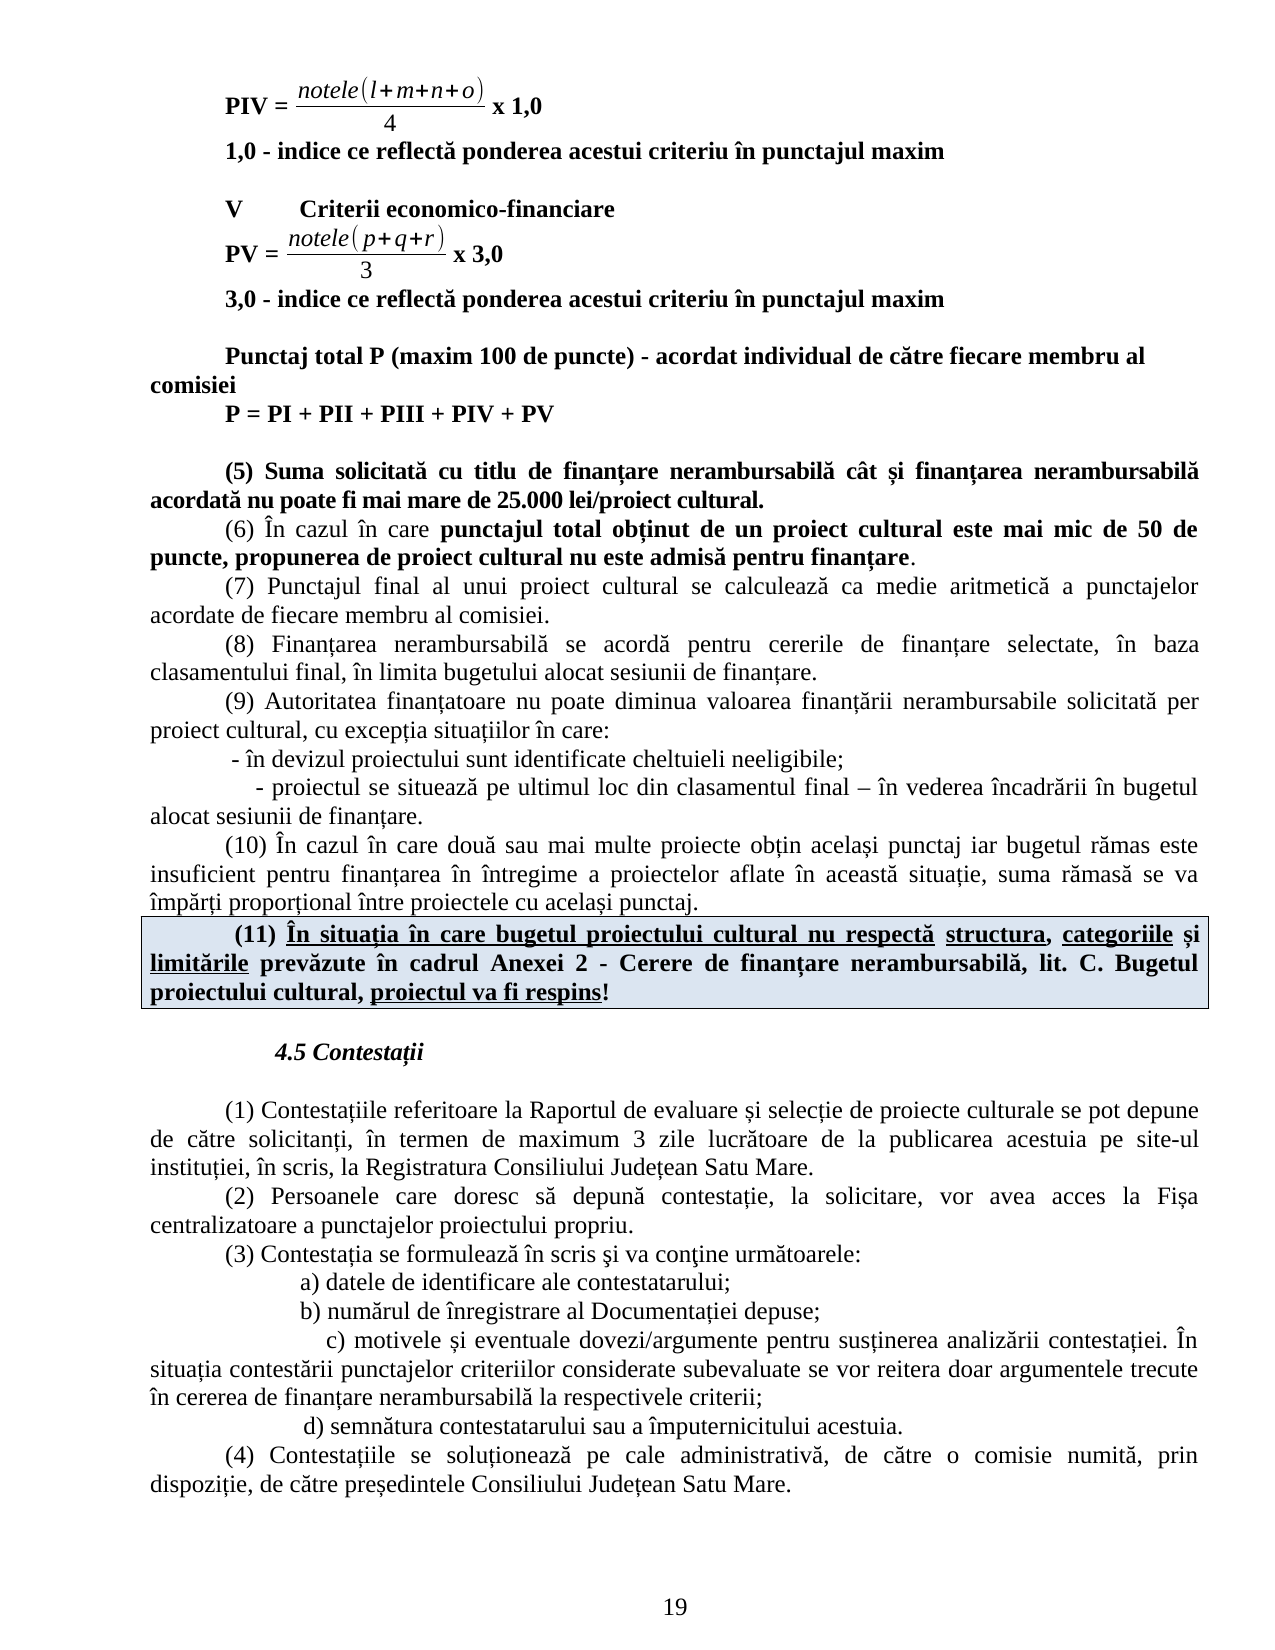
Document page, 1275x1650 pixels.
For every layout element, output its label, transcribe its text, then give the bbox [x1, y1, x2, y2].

text V Criterii economico-financiare [150, 194, 1200, 222]
text (9) Autoritatea finanțatoare nu poate diminua valoarea finanțării nerambursabile solicitată per proiect cultural, cu excepția situațiilor în care: [150, 686, 1200, 744]
text (4) Contestațiile se soluționează pe cale administrativă, de către o comisie numită, prin dispoziție, de către președintele Consiliului Județean Satu Mare. [150, 1440, 1200, 1497]
text - proiectul se situează pe ultimul loc din clasamentul final – în vederea încadrării în bugetul alocat sesiunii de finanțare. [150, 772, 1200, 830]
text (1) Contestațiile referitoare la Raportul de evaluare și selecție de proiecte culturale se pot depune de către solicitanți, în termen de maximum 3 zile lucrătoare de la publicarea acestuia pe site-ul instituției, în scris, la Registratura Consiliului Județean Satu Mare. [150, 1095, 1200, 1181]
text - în devizul proiectului sunt identificate cheltuieli neeligibile; [206, 744, 1200, 772]
list PIV = x 1,0 [150, 75, 1200, 136]
text c) motivele și eventuale dovezi/argumente pentru susținerea analizării contestației. În situația contestării punctajelor criteriilor considerate subevaluate se vor reitera doar argumentele trecute în cererea de finanțare nerambursabilă la respectivele criterii; [150, 1325, 1200, 1411]
text (6) În cazul în care punctajul total obținut de un proiect cultural este mai mic de 50 de puncte, propunerea de proiect cultural nu este admisă pentru finanțare. [150, 514, 1200, 571]
text (7) Punctajul final al unui proiect cultural se calculează ca medie aritmetică a punctajelor acordate de fiecare membru al comisiei. [150, 571, 1200, 629]
text b) numărul de înregistrare al Documentației depuse; [150, 1296, 1200, 1325]
text (10) În cazul în care două sau mai multe proiecte obțin același punctaj iar bugetul rămas este insuficient pentru finanțarea în întregime a proiectelor aflate în această situație, suma rămasă se va împărți proporțional între proiectele cu același punctaj. [150, 830, 1200, 916]
list 1,0 - indice ce reflectă ponderea acestui criteriu în punctajul maxim [150, 136, 1200, 165]
text Punctaj total P (maxim 100 de puncte) - acordat individual de către fiecare membru al comisiei [150, 341, 1200, 399]
list 3,0 - indice ce reflectă ponderea acestui criteriu în punctajul maxim [150, 284, 1200, 312]
text d) semnătura contestatarului sau a împuternicitului acestuia. [150, 1411, 1200, 1440]
text 4.5 Contestații [150, 1037, 1200, 1066]
text (8) Finanțarea nerambursabilă se acordă pentru cererile de finanțare selectate, în baza clasamentului final, în limita bugetului alocat sesiunii de finanțare. [150, 629, 1200, 686]
text (2) Persoanele care doresc să depună contestație, la solicitare, vor avea acces la Fișa centralizatoare a punctajelor proiectului propriu. [150, 1181, 1200, 1239]
text P = PI + PII + PIII + PIV + PV [150, 399, 1200, 427]
text (3) Contestația se formulează în scris şi va conţine următoarele: [150, 1239, 1200, 1267]
text (5) Suma solicitată cu titlu de finanțare nerambursabilă cât și finanțarea nerambursabilă acordată nu poate fi mai mare de 25.000 lei/proiect cultural. [150, 456, 1200, 514]
list PV = x 3,0 [150, 222, 1200, 284]
text (11) În situația în care bugetul proiectului cultural nu respectă structura, categoriile și limitările prevăzute în cadrul Anexei 2 - Cerere de finanțare nerambursabilă, lit. C. Bugetul proiectului cultural, proiectul va fi respins! [142, 917, 1208, 1008]
text a) datele de identificare ale contestatarului; [150, 1267, 1200, 1296]
